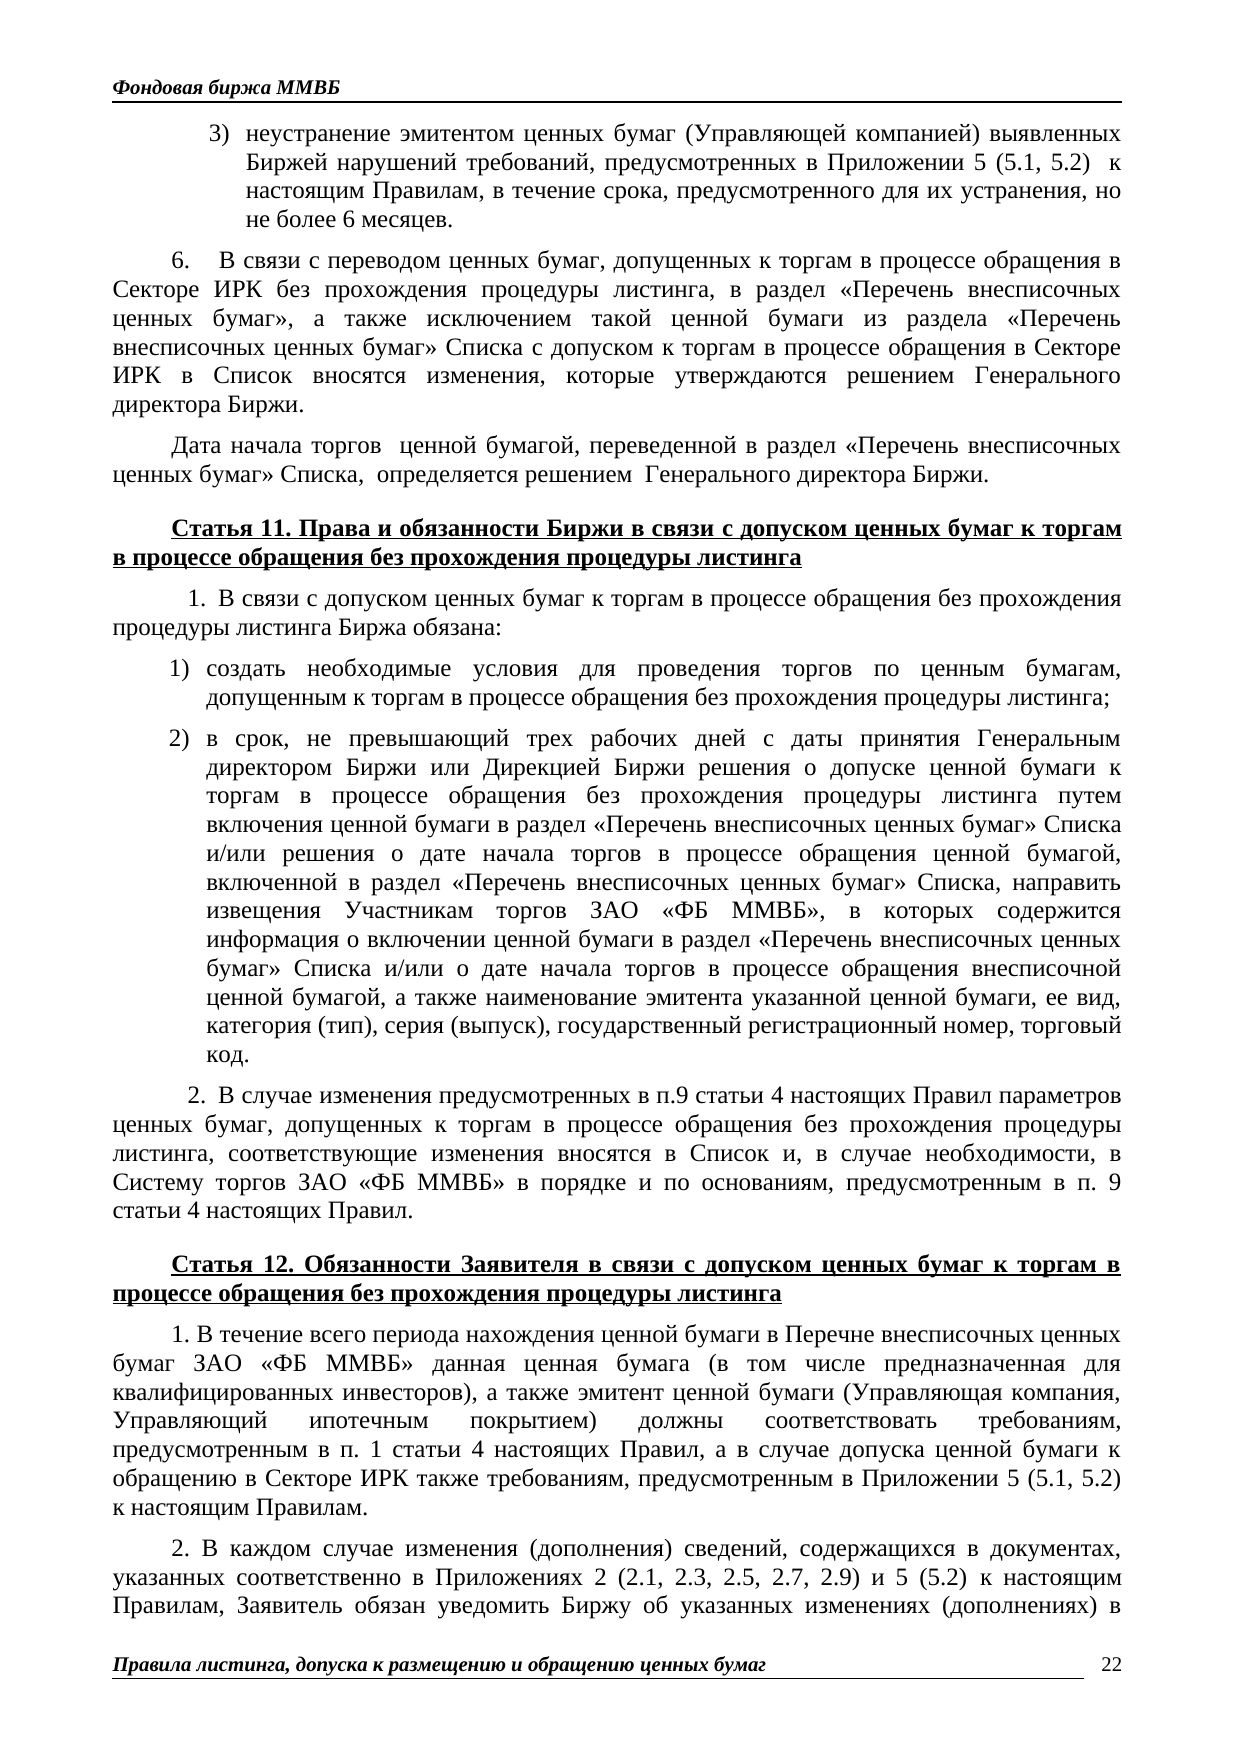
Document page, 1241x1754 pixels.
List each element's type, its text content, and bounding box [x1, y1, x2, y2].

text 1. В течение всего периода нахождения ценной бумаги в Перечне внесписочных ценных бумаг ЗАО «ФБ ММВБ» данная ценная бумага (в том числе предназначенная для квалифицированных инвесторов), а также эмитент ценной бумаги (Управляющая компания, Управляющий ипотечным покрытием) должны соответствовать требованиям, предусмотренным в п. 1 статьи 4 настоящих Правил, а в случае допуска ценной бумаги к обращению в Секторе ИРК также требованиям, предусмотренным в Приложении 5 (5.1, 5.2) к настоящим Правилам. [112, 1319, 1122, 1521]
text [112, 1533, 1122, 1619]
text 2. В случае изменения предусмотренных в п.9 статьи 4 настоящих Правил параметров ценных бумаг, допущенных к торгам в процессе обращения без прохождения процедуры листинга, соответствующие изменения вносятся в Список и, в случае необходимости, в Систему торгов ЗАО «ФБ ММВБ» в порядке и по основаниям, предусмотренным в п. 9 статьи 4 настоящих Правил. [112, 1081, 1122, 1224]
text 2) в срок, не превышающий трех рабочих дней с даты принятия Генеральным директором Биржи или Дирекцией Биржи решения о допуске ценной бумаги к торгам в процессе обращения без прохождения процедуры листинга путем включения ценной бумаги в раздел «Перечень внесписочных ценных бумаг» Списка и/или решения о дате начала торгов в процессе обращения ценной бумагой, включенной в раздел «Перечень внесписочных ценных бумаг» Списка, направить извещения Участникам торгов ЗАО «ФБ ММВБ», в которых содержится информация о включении ценной бумаги в раздел «Перечень внесписочных ценных бумаг» Списка и/или о дате начала торгов в процессе обращения внесписочной ценной бумагой, а также наименование эмитента указанной ценной бумаги, ее вид, категория (тип), серия (выпуск), государственный регистрационный номер, торговый код. [168, 723, 1122, 1068]
text 1) создать необходимые условия для проведения торгов по ценным бумагам, допущенным к торгам в процессе обращения без прохождения процедуры листинга; [168, 653, 1122, 711]
subtitle Статья 11. Права и обязанности Биржи в связи с допуском ценных бумаг к торгам в процессе обращения без прохождения процедуры листинга [112, 513, 1122, 571]
list неустранение эмитентом ценных бумаг (Управляющей компанией) выявленных Биржей нарушений требований, предусмотренных в Приложении 5 (5.1, 5.2) к настоящим Правилам, в течение срока, предусмотренного для их устранения, но не более 6 месяцев. [208, 118, 1122, 233]
text 6. В связи с переводом ценных бумаг, допущенных к торгам в процессе обращения в Секторе ИРК без прохождения процедуры листинга, в раздел «Перечень внесписочных ценных бумаг», а также исключением такой ценной бумаги из раздела «Перечень внесписочных ценных бумаг» Списка с допуском к торгам в процессе обращения в Секторе ИРК в Список вносятся изменения, которые утверждаются решением Генерального директора Биржи. [112, 246, 1122, 418]
text Дата начала торгов ценной бумагой, переведенной в раздел «Перечень внесписочных ценных бумаг» Списка, определяется решением Генерального директора Биржи. [112, 431, 1122, 488]
text 1. В связи с допуском ценных бумаг к торгам в процессе обращения без прохождения процедуры листинга Биржа обязана: [112, 583, 1122, 641]
subtitle Статья 12. Обязанности Заявителя в связи с допуском ценных бумаг к торгам в процессе обращения без прохождения процедуры листинга [112, 1249, 1122, 1307]
